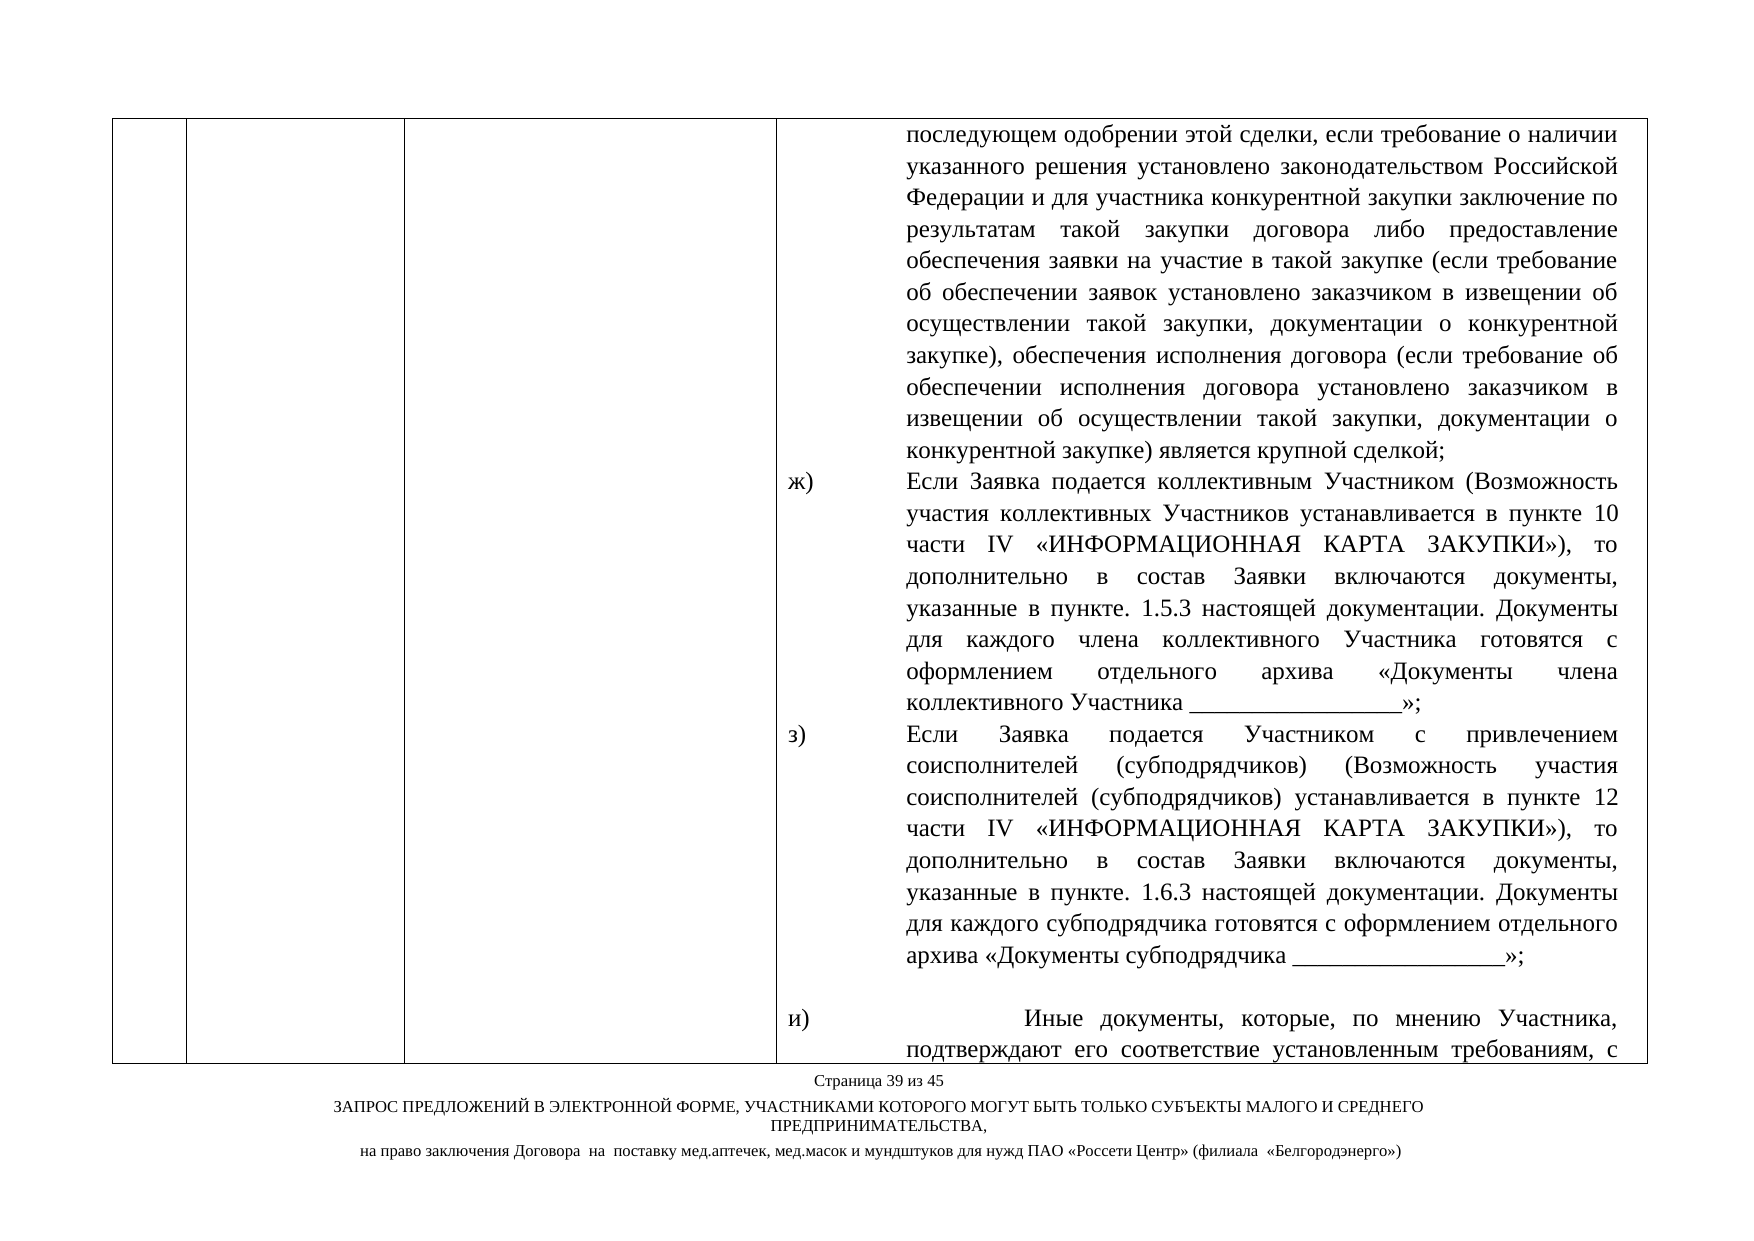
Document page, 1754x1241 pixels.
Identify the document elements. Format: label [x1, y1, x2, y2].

table_cell [113, 119, 186, 1063]
table_cell [777, 119, 1647, 1063]
table_cell [405, 119, 776, 1063]
table_cell [187, 119, 404, 1063]
